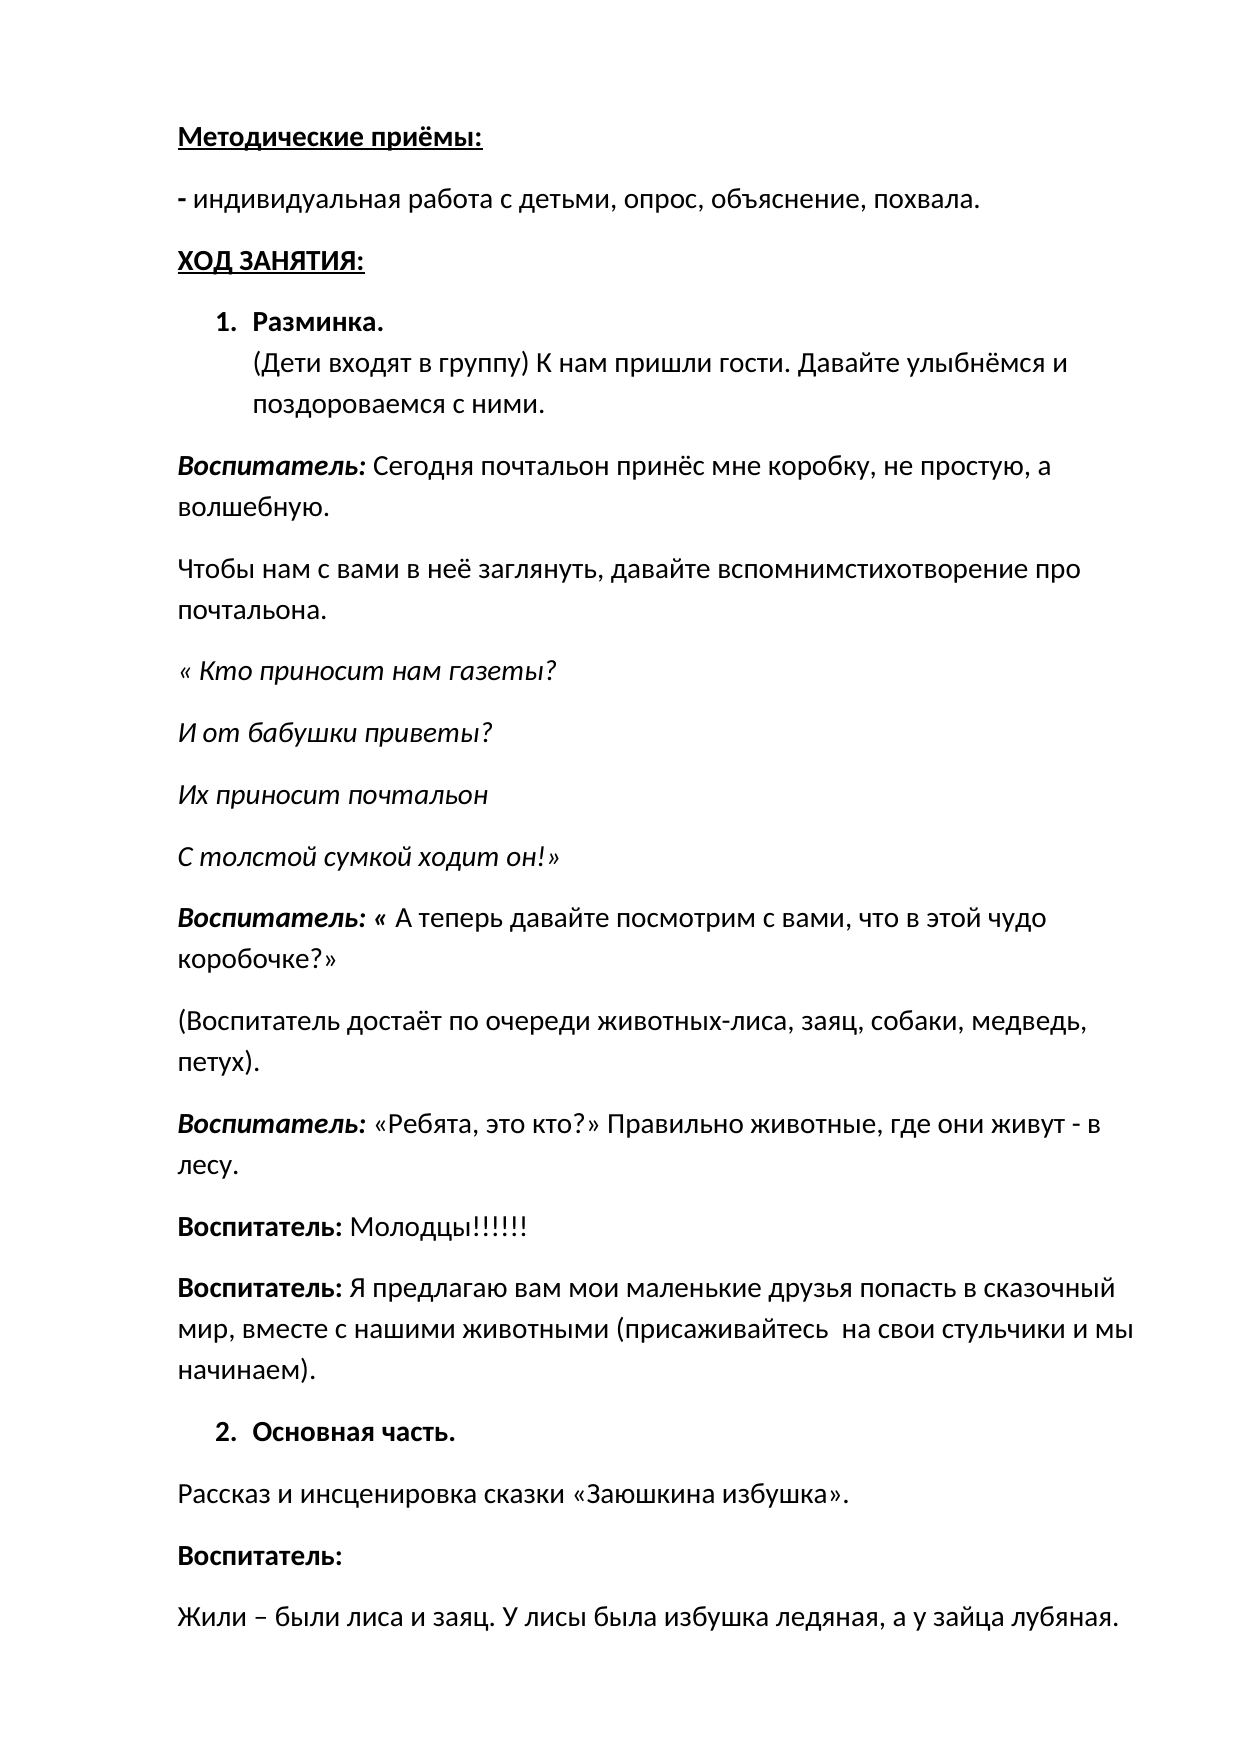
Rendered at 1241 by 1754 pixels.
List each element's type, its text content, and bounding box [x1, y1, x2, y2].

text Воспитатель: Молодцы!!!!!! [177, 1208, 1152, 1243]
text - индивидуальная работа с детьми, опрос, объяснение, похвала. [177, 180, 1152, 216]
text С толстой сумкой ходит он!» [177, 838, 1152, 873]
text Методические приёмы: [177, 118, 1152, 154]
text Воспитатель: Сегодня почтальон принёс мне коробку, не простую, а волшебную. [177, 447, 1152, 524]
text « Кто приносит нам газеты? [177, 652, 1152, 688]
text Жили – были лиса и заяц. У лисы была избушка ледяная, а у зайца лубяная. [177, 1598, 1152, 1634]
text Их приносит почтальон [177, 776, 1152, 812]
text Рассказ и инсценировка сказки «Заюшкина избушка». [177, 1475, 1152, 1511]
text Воспитатель: Я предлагаю вам мои маленькие друзья попасть в сказочный мир, вместе с нашими животными (присаживайтесь на свои стульчики и мы начинаем). [177, 1269, 1152, 1387]
list Основная часть. [215, 1413, 1152, 1449]
list Разминка. [215, 303, 1152, 339]
text Воспитатель: « А теперь давайте посмотрим с вами, что в этой чудо коробочке?» [177, 899, 1152, 976]
text Воспитатель: «Ребята, это кто?» Правильно животные, где они живут - в лесу. [177, 1105, 1152, 1182]
text (Воспитатель достаёт по очереди животных-лиса, заяц, собаки, медведь, петух). [177, 1002, 1152, 1079]
text И от бабушки приветы? [177, 714, 1152, 750]
list (Дети входят в группу) К нам пришли гости. Давайте улыбнёмся и поздороваемся с ними. [252, 344, 1152, 421]
text Чтобы нам с вами в неё заглянуть, давайте вспомнимстихотворение про почтальона. [177, 550, 1152, 626]
text ХОД ЗАНЯТИЯ: [177, 242, 1152, 277]
text Воспитатель: [177, 1537, 1152, 1572]
